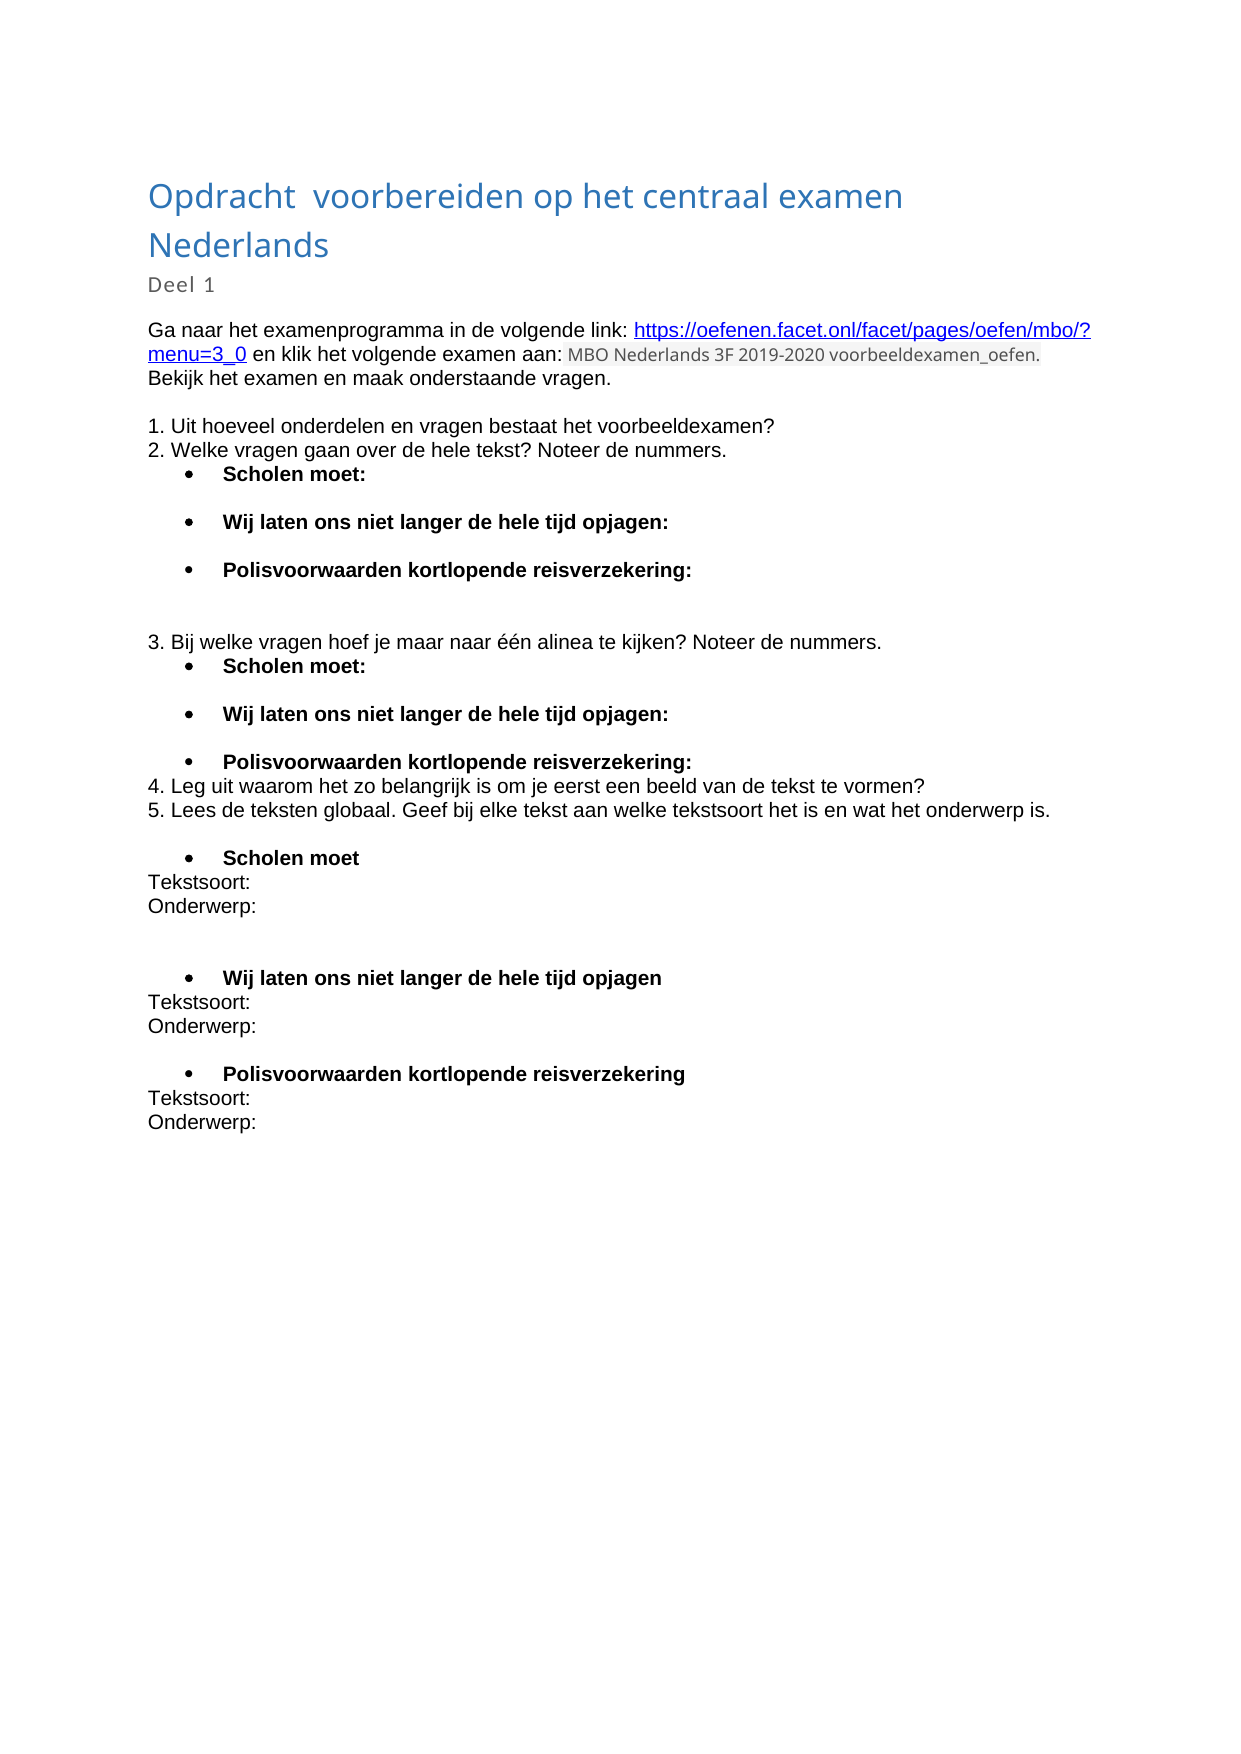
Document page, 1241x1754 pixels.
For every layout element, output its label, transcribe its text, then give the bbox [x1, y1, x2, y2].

list Polisvoorwaarden kortlopende reisverzekering: [185, 558, 1093, 582]
list Scholen moet: [185, 654, 1093, 678]
text 2. Welke vragen gaan over de hele tekst? Noteer de nummers. [148, 438, 1093, 462]
text Onderwerp: [148, 894, 1093, 918]
text 1. Uit hoeveel onderdelen en vragen bestaat het voorbeeldexamen? [148, 414, 1093, 438]
list Scholen moet [185, 846, 1093, 870]
text 5. Lees de teksten globaal. Geef bij elke tekst aan welke tekstsoort het is en wat het onderwerp is. [148, 798, 1093, 822]
subtitle Deel 1 [148, 271, 1093, 298]
list Wij laten ons niet langer de hele tijd opjagen [185, 966, 1093, 990]
list Wij laten ons niet langer de hele tijd opjagen: [185, 702, 1093, 726]
list Scholen moet: [185, 462, 1093, 486]
text Tekstsoort: [148, 990, 1093, 1014]
text 4. Leg uit waarom het zo belangrijk is om je eerst een beeld van de tekst te vormen? [148, 774, 1093, 798]
text Onderwerp: [148, 1014, 1093, 1038]
list Wij laten ons niet langer de hele tijd opjagen: [185, 510, 1093, 534]
text Onderwerp: [148, 1110, 1093, 1134]
text 3. Bij welke vragen hoef je maar naar één alinea te kijken? Noteer de nummers. [148, 630, 1093, 654]
text Tekstsoort: [148, 870, 1093, 894]
text Ga naar het examenprogramma in de volgende link: https://oefenen.facet.onl/facet/pages/oefen/mbo/?menu=3_0 en klik het volgende examen aan: MBO Nederlands 3F 2019-2020 voorbeeldexamen_oefen. Bekijk het examen en maak onderstaande vragen. [148, 317, 1093, 390]
list Polisvoorwaarden kortlopende reisverzekering [185, 1062, 1093, 1086]
list Polisvoorwaarden kortlopende reisverzekering: [185, 750, 1093, 774]
text Tekstsoort: [148, 1086, 1093, 1110]
subtitle Opdracht voorbereiden op het centraal examen Nederlands [148, 173, 1093, 267]
